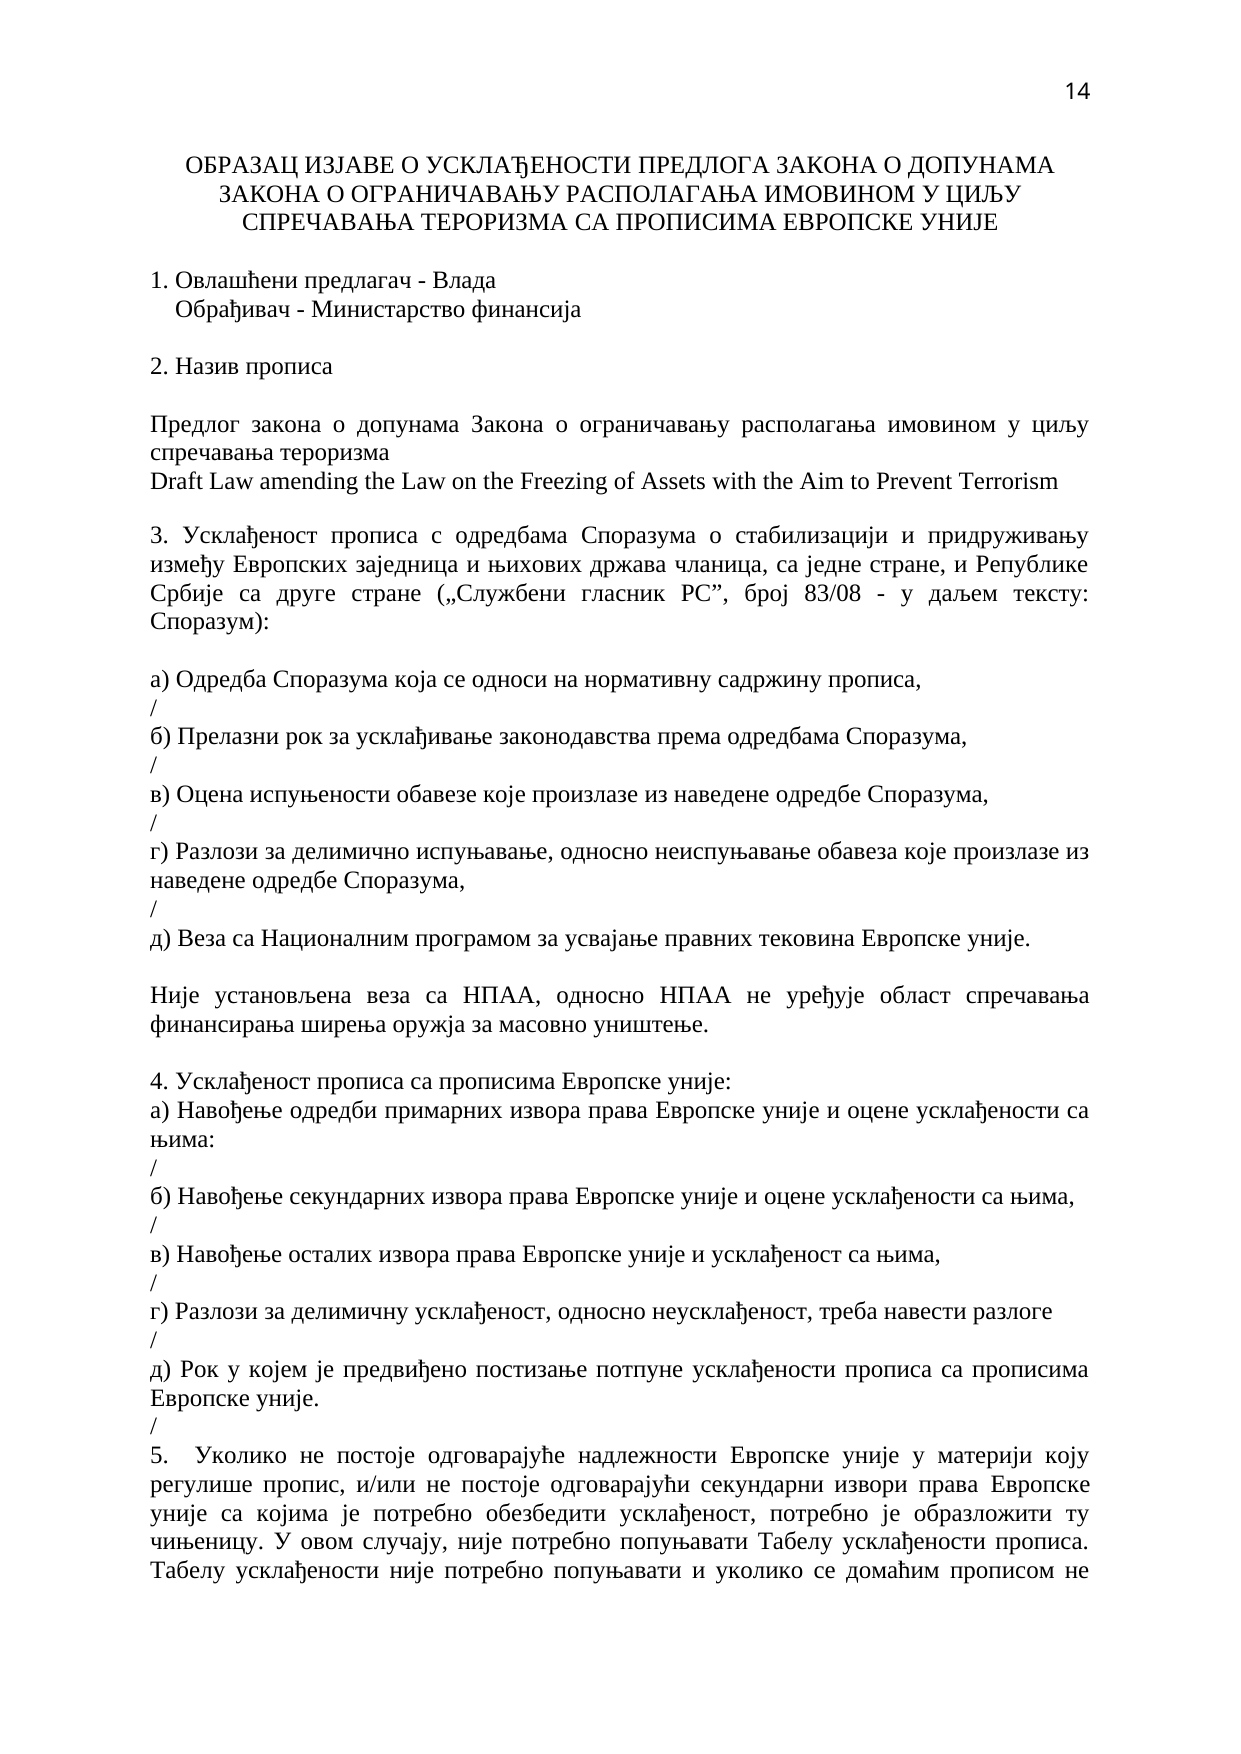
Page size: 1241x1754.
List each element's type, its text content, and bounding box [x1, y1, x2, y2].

text / [150, 894, 1090, 923]
text Предлог закона о допунама Закона о ограничавању располагања имовином у циљу спречавања тероризма [150, 409, 1090, 466]
text г) Разлози за делимичну усклађеност, односно неусклађеност, треба навести разлоге [150, 1296, 1090, 1325]
text 3. Усклађеност прописа с одредбама Споразума о стабилизацији и придруживању између Европских заједница и њихових држава чланица, са једне стране, и Републике Србије са друге стране („Службени гласник РС”, број 83/08 - у даљем тексту: Споразум): [150, 520, 1090, 635]
text / [150, 1325, 1090, 1354]
text / [150, 1153, 1090, 1181]
text в) Навођење осталих извора права Европске уније и усклађенoст са њима, [150, 1239, 1090, 1268]
text 4. Усклађеност прописа са прописима Европске уније: [150, 1066, 1090, 1095]
text / [150, 1210, 1090, 1239]
text / [150, 750, 1090, 779]
text Није установљена веза са НПАА, односно НПАА не уређује област спречавања финансирања ширења оружја за масовно уништење. [150, 980, 1090, 1038]
text / [150, 1268, 1090, 1296]
text а) Навођење одредби примарних извора права Европске уније и оцене усклађености са њима: [150, 1095, 1090, 1153]
text б) Навођење секундарних извора права Европске уније и оцене усклађености са њима, [150, 1181, 1090, 1210]
text / [150, 1411, 1090, 1440]
text ОБРАЗАЦ ИЗЈАВЕ О УСКЛАЂЕНОСТИ ПРЕДЛОГА ЗАКОНА О ДОПУНАМА ЗАКОНА О ОГРАНИЧАВАЊУ РАСПОЛАГАЊА ИМОВИНОМ У ЦИЉУ СПРЕЧАВАЊА ТЕРОРИЗМА СА ПРОПИСИМА ЕВРОПСКЕ УНИЈЕ [150, 150, 1090, 236]
text а) Одредба Споразума која се односи на нормативну садржину прописа, [150, 664, 1090, 693]
text д) Рок у којем је предвиђено постизање потпуне усклађености прописа са прописима Европске уније. [150, 1354, 1090, 1411]
text Обрађивач - Министарство финансија [150, 294, 1090, 322]
text 1. Овлашћени предлагач - Влада [150, 265, 1090, 294]
text / [150, 693, 1090, 721]
text г) Разлози за делимично испуњавање, односно неиспуњавање обавеза које произлазе из наведене одредбе Споразума, [150, 836, 1090, 894]
text / [150, 808, 1090, 836]
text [150, 1440, 1090, 1584]
text в) Оцена испуњености обавезе које произлазе из наведене одредбе Споразума, [150, 779, 1090, 808]
text б) Прелазни рок за усклађивање законодавства према одредбама Споразума, [150, 721, 1090, 750]
text Draft Law amending the Law on the Freezing of Assets with the Aim to Prevent Terrorism [150, 466, 1090, 495]
text д) Веза са Националним програмом за усвајање правних тековина Европске уније. [150, 923, 1090, 951]
text 2. Назив прописа [150, 351, 1090, 380]
